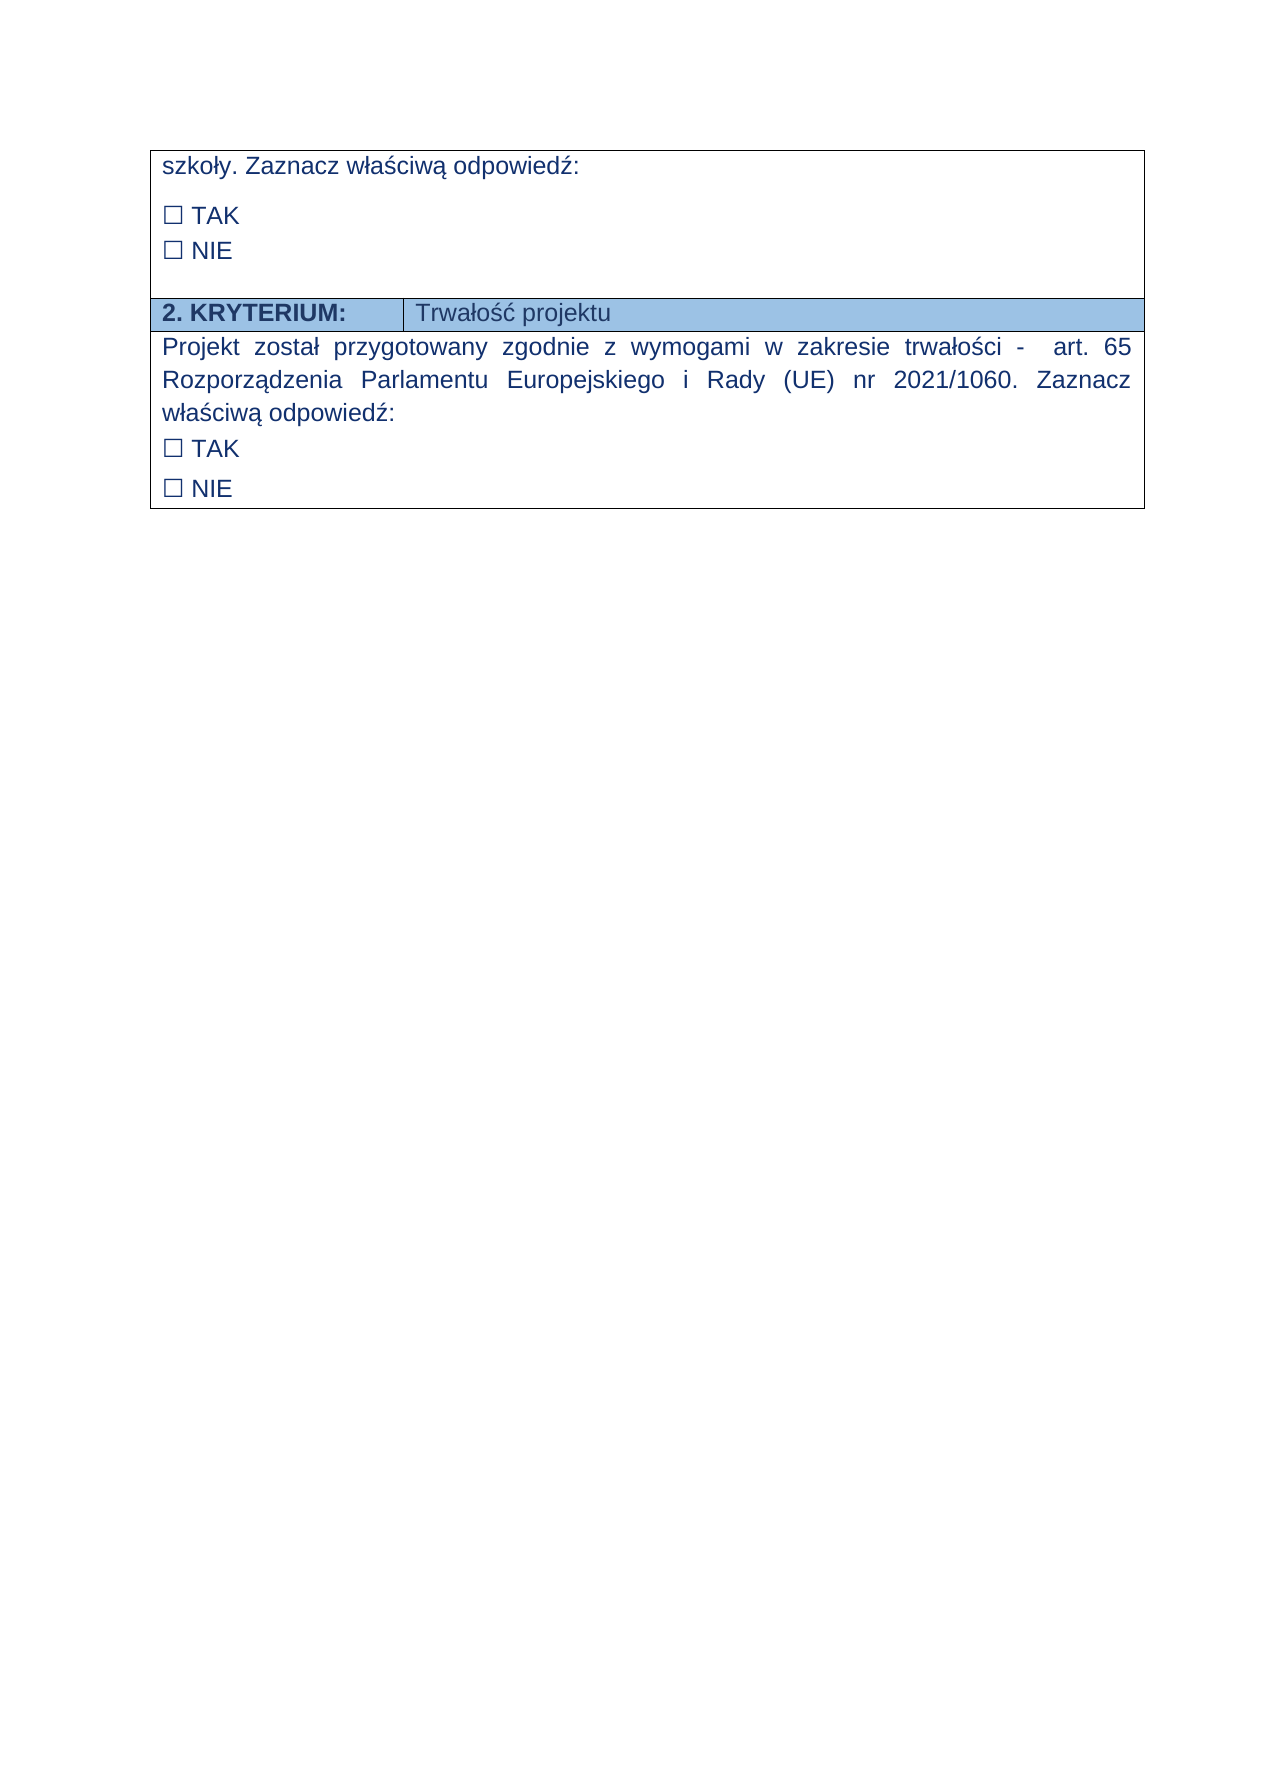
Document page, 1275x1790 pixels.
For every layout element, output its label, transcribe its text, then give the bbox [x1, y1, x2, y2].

table_cell Trwałość projektu [404, 299, 1144, 331]
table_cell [151, 151, 1144, 297]
table_cell 2. KRYTERIUM: [151, 299, 403, 331]
table_cell Projekt został przygotowany zgodnie z wymogami w zakresie trwałości - art. 65 Rozporządzenia Parlamentu Europejskiego i Rady (UE) nr 2021/1060. Zaznacz właściwą odpowiedź: ☐ TAK ☐ NIE [151, 332, 1144, 508]
